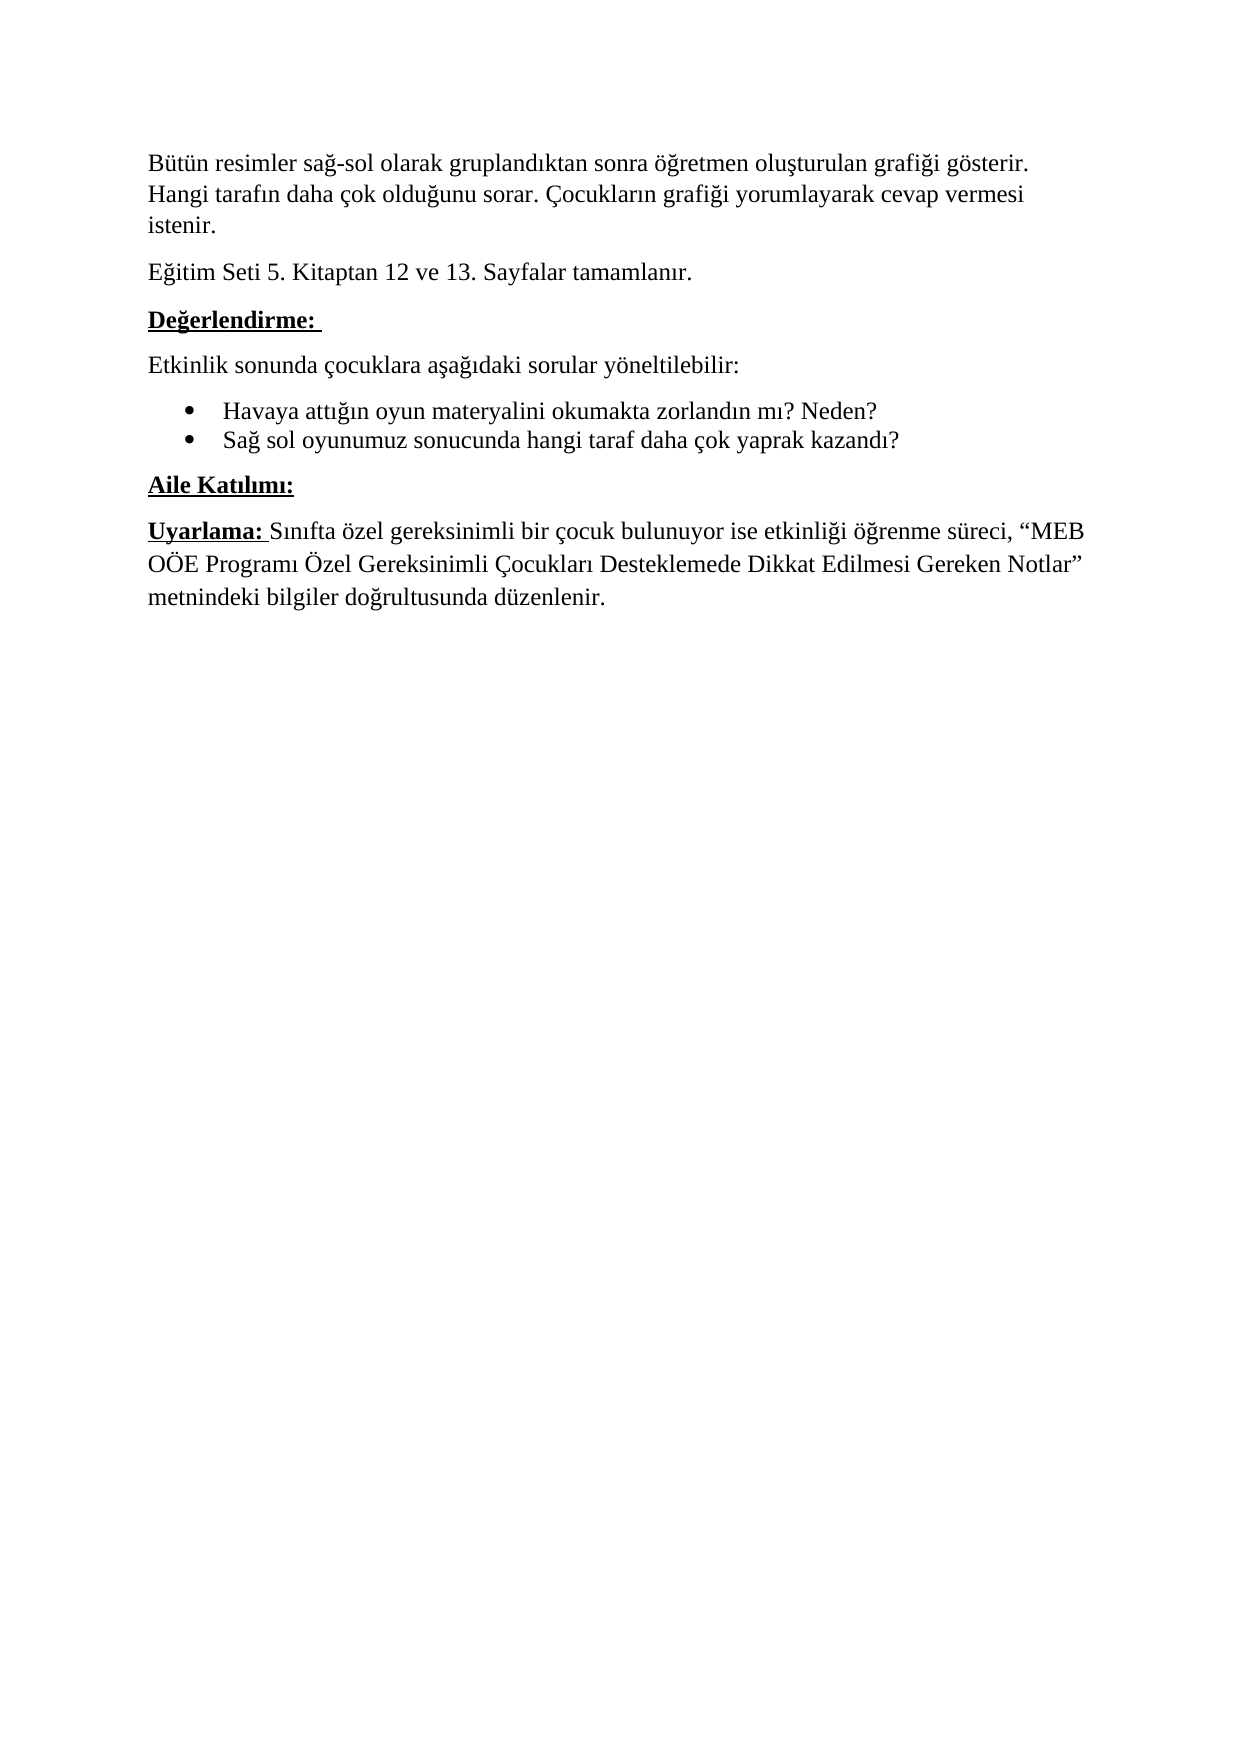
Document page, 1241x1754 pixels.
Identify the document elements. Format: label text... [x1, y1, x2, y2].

text Eğitim Seti 5. Kitaptan 12 ve 13. Sayfalar tamamlanır. [148, 257, 1093, 286]
text Aile Katılımı: [148, 470, 1093, 499]
list Sağ sol oyunumuz sonucunda hangi taraf daha çok yaprak kazandı? [185, 425, 1093, 454]
text Değerlendirme: [148, 305, 1093, 334]
text Bütün resimler sağ-sol olarak gruplandıktan sonra öğretmen oluşturulan grafiği gösterir. Hangi tarafın daha çok olduğunu sorar. Çocukların grafiği yorumlayarak cevap vermesi istenir. [148, 148, 1093, 238]
text Uyarlama: Sınıfta özel gereksinimli bir çocuk bulunuyor ise etkinliği öğrenme süreci, “MEB OÖE Programı Özel Gereksinimli Çocukları Desteklemede Dikkat Edilmesi Gereken Notlar” metnindeki bilgiler doğrultusunda düzenlenir. [148, 516, 1093, 611]
text Etkinlik sonunda çocuklara aşağıdaki sorular yöneltilebilir: [148, 351, 1093, 379]
list Havaya attığın oyun materyalini okumakta zorlandın mı? Neden? [185, 396, 1093, 425]
